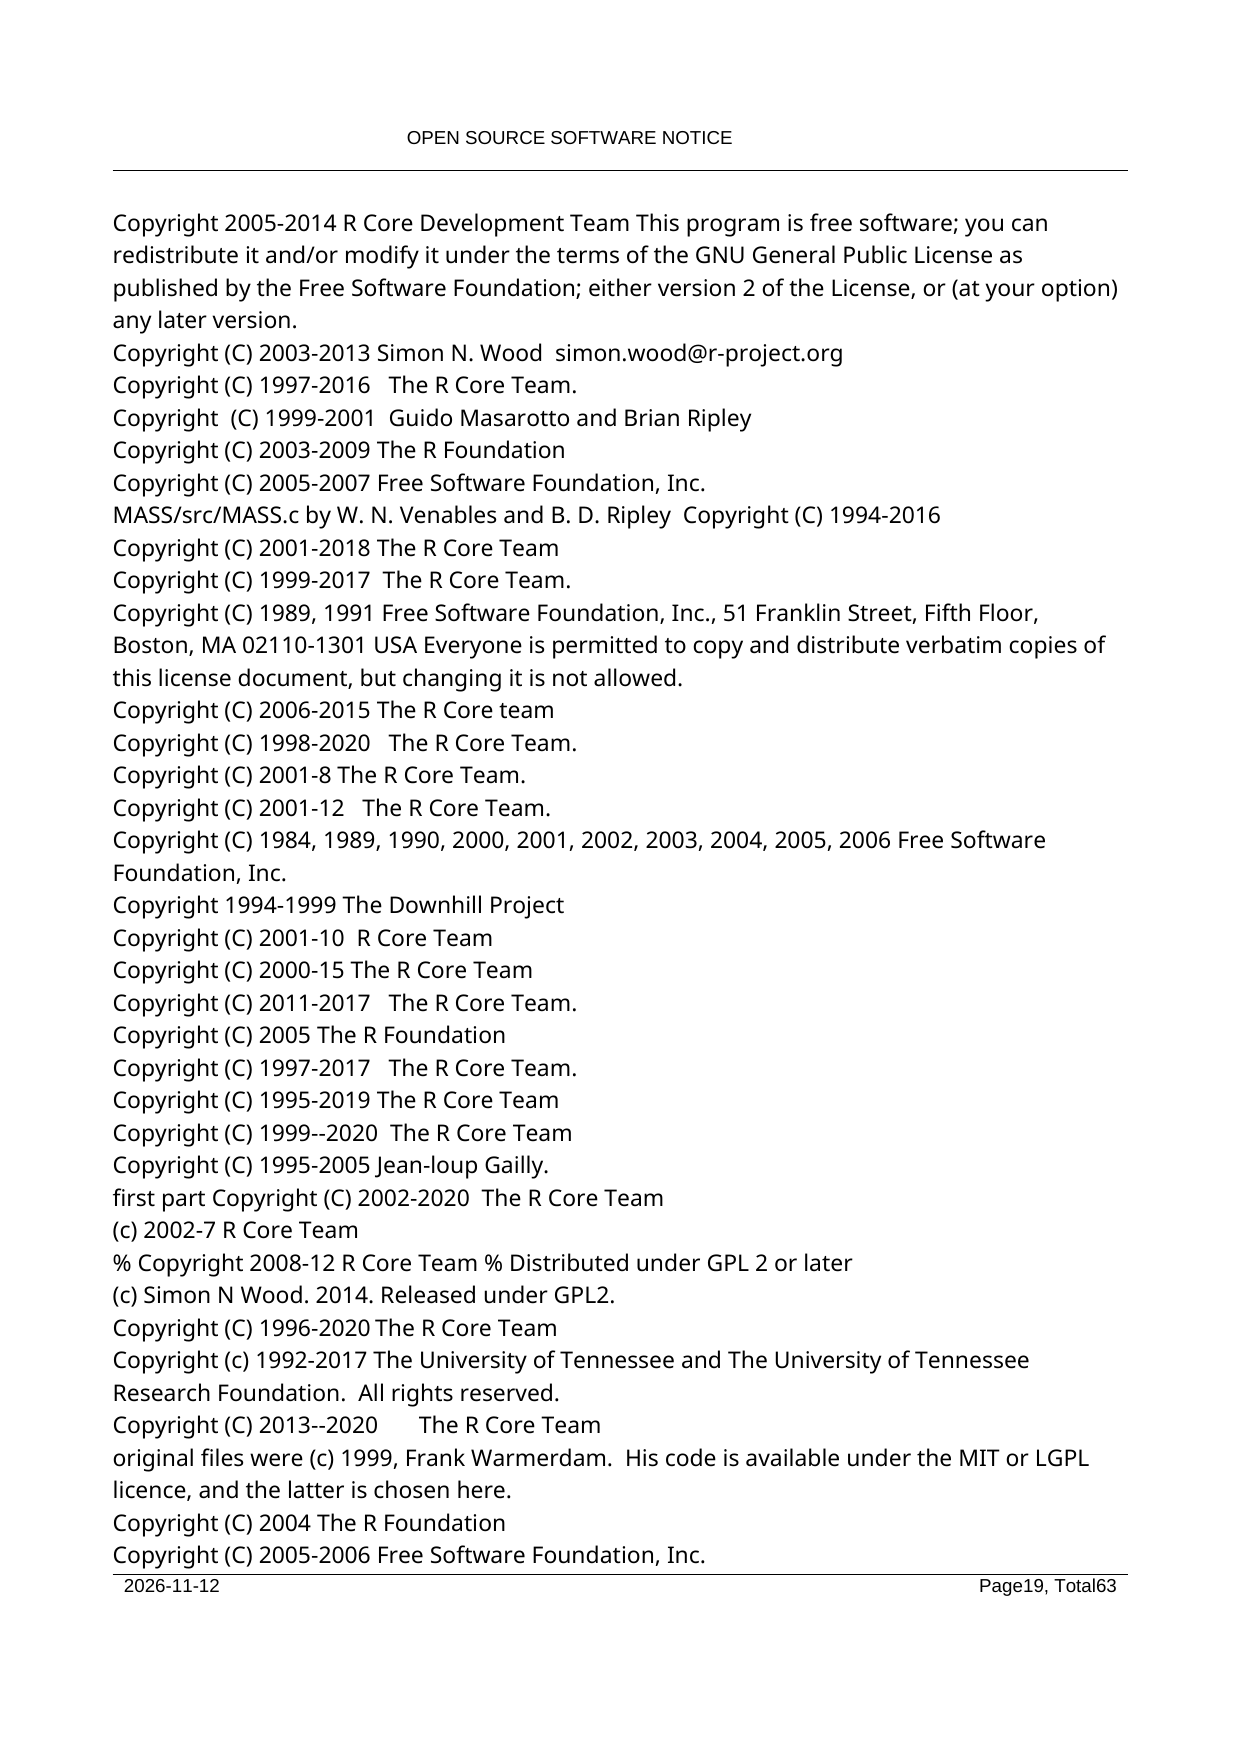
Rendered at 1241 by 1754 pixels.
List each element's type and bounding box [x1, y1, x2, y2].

text [112, 206, 1128, 1571]
